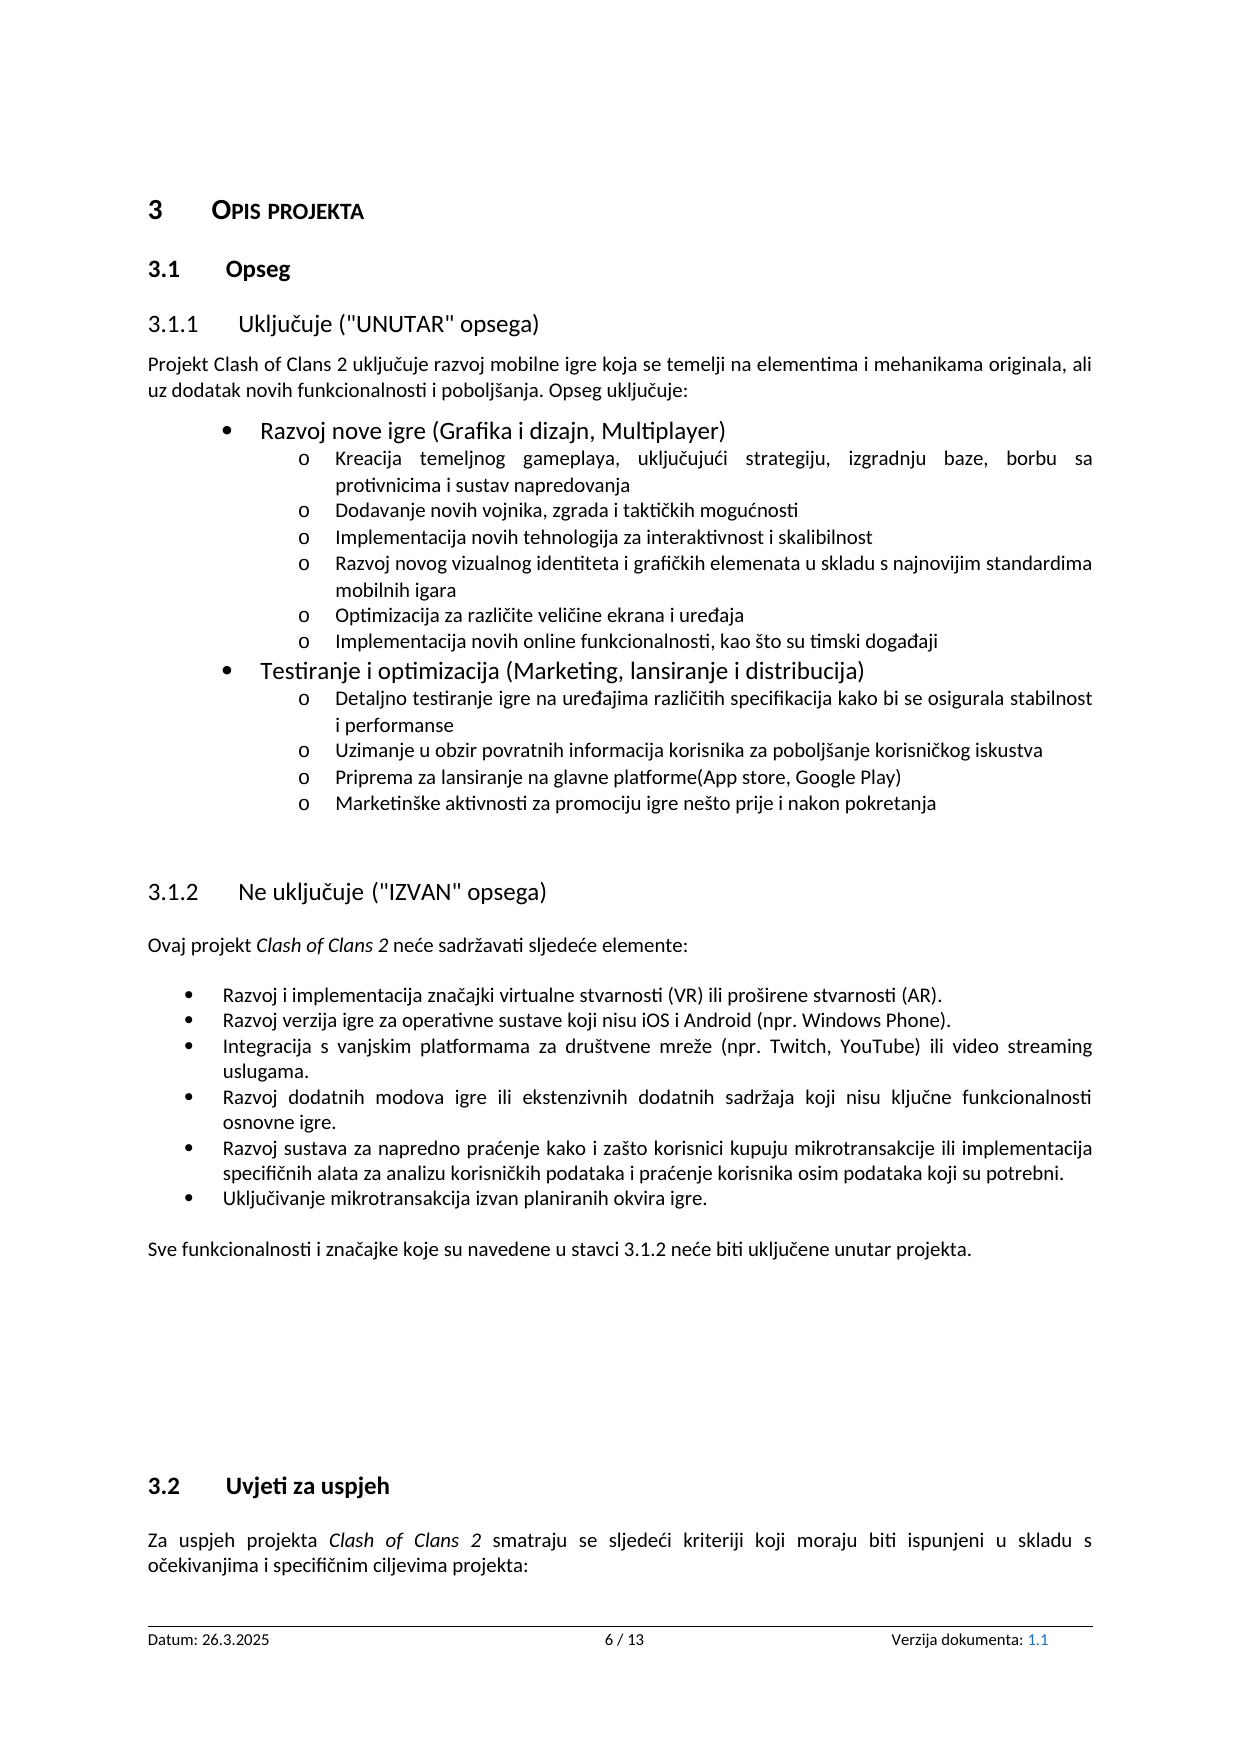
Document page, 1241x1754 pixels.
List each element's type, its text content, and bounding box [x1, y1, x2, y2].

list Integracija s vanjskim platformama za društvene mreže (npr. Twitch, YouTube) ili video streaming uslugama. [185, 1033, 1093, 1084]
text 3.1.1 Uključuje ("UNUTAR" opsega) [148, 307, 1093, 339]
list Testiranje i optimizacija (Marketing, lansiranje i distribucija) [223, 655, 1093, 686]
text 3 Opis projekta [148, 173, 1093, 230]
list Dodavanje novih vojnika, zgrada i taktičkih mogućnosti [298, 497, 1093, 524]
list Razvoj novog vizualnog identiteta i grafičkih elemenata u skladu s najnovijim standardima mobilnih igara [298, 550, 1093, 602]
list Razvoj nove igre (Grafika i dizajn, Multiplayer) [223, 415, 1093, 446]
list Razvoj dodatnih modova igre ili ekstenzivnih dodatnih sadržaja koji nisu ključne funkcionalnosti osnovne igre. [185, 1084, 1093, 1135]
list Uključivanje mikrotransakcija izvan planiranih okvira igre. [185, 1186, 1093, 1211]
text 3.2 Uvjeti za uspjeh [148, 1459, 1093, 1502]
list Razvoj verzija igre za operativne sustave koji nisu iOS i Android (npr. Windows Phone). [185, 1008, 1093, 1033]
list Implementacija novih tehnologija za interaktivnost i skalibilnost [298, 524, 1093, 550]
list Detaljno testiranje igre na uređajima različitih specifikacija kako bi se osigurala stabilnost i performanse [298, 686, 1093, 737]
list Kreacija temeljnog gameplaya, uključujući strategiju, izgradnju baze, borbu sa protivnicima i sustav napredovanja [298, 446, 1093, 497]
list Razvoj i implementacija značajki virtualne stvarnosti (VR) ili proširene stvarnosti (AR). [185, 982, 1093, 1008]
text Sve funkcionalnosti i značajke koje su navedene u stavci 3.1.2 neće biti uključene unutar projekta. [148, 1236, 1093, 1261]
text Za uspjeh projekta Clash of Clans 2 smatraju se sljedeći kriteriji koji moraju biti ispunjeni u skladu s očekivanjima i specifičnim ciljevima projekta: [148, 1527, 1093, 1578]
list Optimizacija za različite veličine ekrana i uređaja [298, 602, 1093, 629]
text 3.1.2 Ne uključuje ("IZVAN" opsega) [148, 874, 1093, 907]
list Razvoj sustava za napredno praćenje kako i zašto korisnici kupuju mikrotransakcije ili implementacija specifičnih alata za analizu korisničkih podataka i praćenje korisnika osim podataka koji su potrebni. [185, 1135, 1093, 1186]
text 3.1 Opseg [148, 243, 1093, 286]
text Projekt Clash of Clans 2 uključuje razvoj mobilne igre koja se temelji na elementima i mehanikama originala, ali uz dodatak novih funkcionalnosti i poboljšanja. Opseg uključuje: [148, 352, 1093, 402]
list Uzimanje u obzir povratnih informacija korisnika za poboljšanje korisničkog iskustva [298, 737, 1093, 764]
text Ovaj projekt Clash of Clans 2 neće sadržavati sljedeće elemente: [148, 932, 1093, 957]
list Marketinške aktivnosti za promociju igre nešto prije i nakon pokretanja [298, 790, 1093, 817]
list Priprema za lansiranje na glavne platforme(App store, Google Play) [298, 764, 1093, 790]
list Implementacija novih online funkcionalnosti, kao što su timski događaji [298, 629, 1093, 655]
